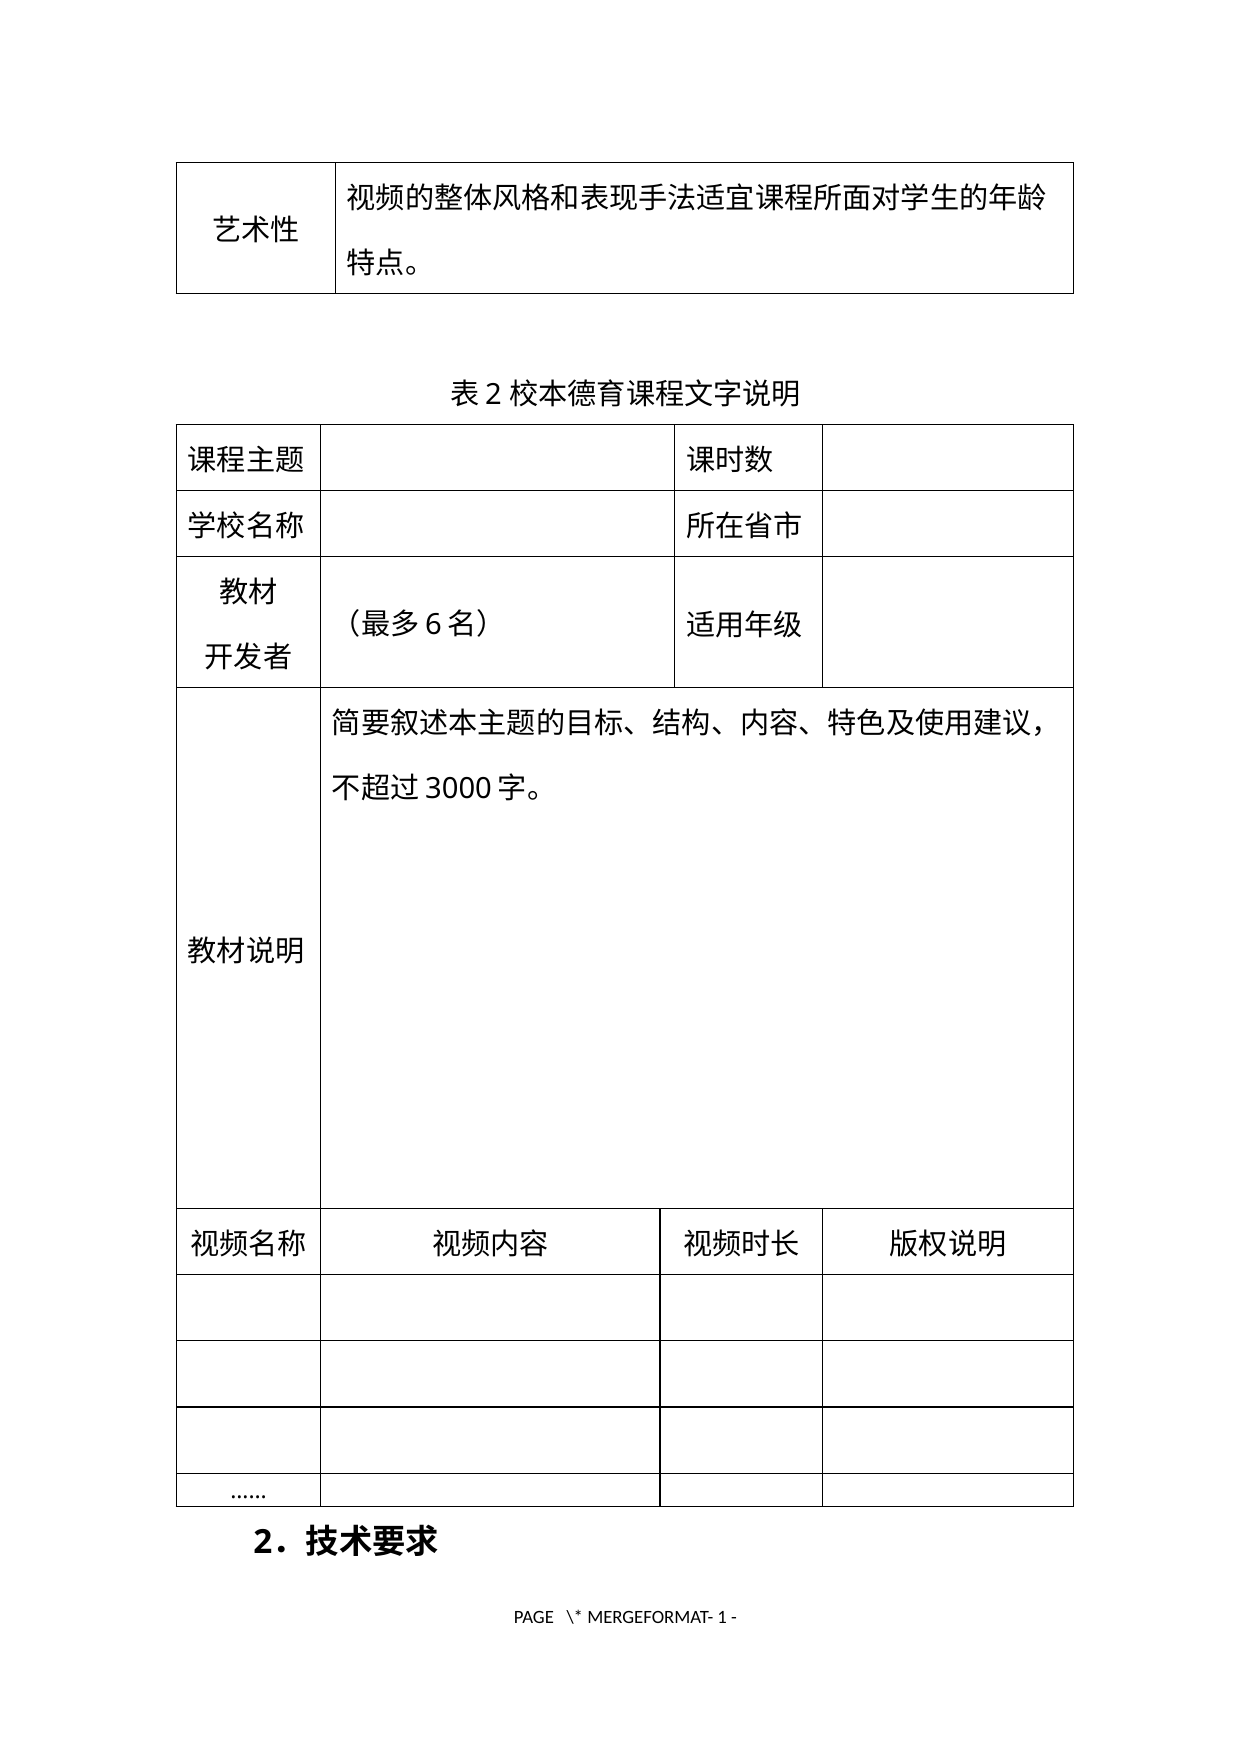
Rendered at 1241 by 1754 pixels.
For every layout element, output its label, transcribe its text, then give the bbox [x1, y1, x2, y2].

table_cell [177, 1408, 320, 1472]
table_cell [823, 557, 1073, 687]
table_cell [661, 1275, 822, 1340]
table_cell 视频名称 [177, 1209, 320, 1274]
table_cell 所在省市 [675, 491, 822, 556]
table_cell [177, 1275, 320, 1340]
table_header [321, 425, 674, 490]
table_header [823, 425, 1073, 490]
table_cell [321, 491, 674, 556]
table_cell 适用年级 [675, 557, 822, 687]
table_cell …… [177, 1474, 320, 1506]
table_cell [823, 1474, 1073, 1506]
text 表2 校本德育课程文字说明 [187, 359, 1063, 424]
table_cell 学校名称 [177, 491, 320, 556]
text 2．技术要求 [187, 1507, 1063, 1572]
table_cell [661, 1474, 822, 1506]
table_cell [177, 1341, 320, 1406]
table_cell 视频内容 [321, 1209, 659, 1274]
table_cell 视频时长 [661, 1209, 822, 1274]
table_header 课程主题 [177, 425, 320, 490]
table_cell 艺术性 [177, 163, 335, 293]
table_cell [321, 1275, 659, 1340]
table_cell [823, 1275, 1073, 1340]
table_cell [321, 1474, 659, 1506]
table_cell [321, 1408, 659, 1472]
table_cell [661, 1341, 822, 1406]
table_cell 版权说明 [823, 1209, 1073, 1274]
table_cell [661, 1408, 822, 1472]
table_cell [321, 1341, 659, 1406]
table_cell [823, 1408, 1073, 1472]
table_header 课时数 [675, 425, 822, 490]
table_cell 视频的整体风格和表现手法适宜课程所面对学生的年龄特点。 [336, 163, 1073, 293]
table_cell 教材 开发者 [177, 557, 320, 687]
table_cell 简要叙述本主题的目标、结构、内容、特色及使用建议，不超过3000字。 [321, 688, 1073, 1208]
table_cell 教材说明 [177, 688, 320, 1208]
table_cell [823, 491, 1073, 556]
table_cell [823, 1341, 1073, 1406]
table_cell （最多6名） [321, 557, 674, 687]
